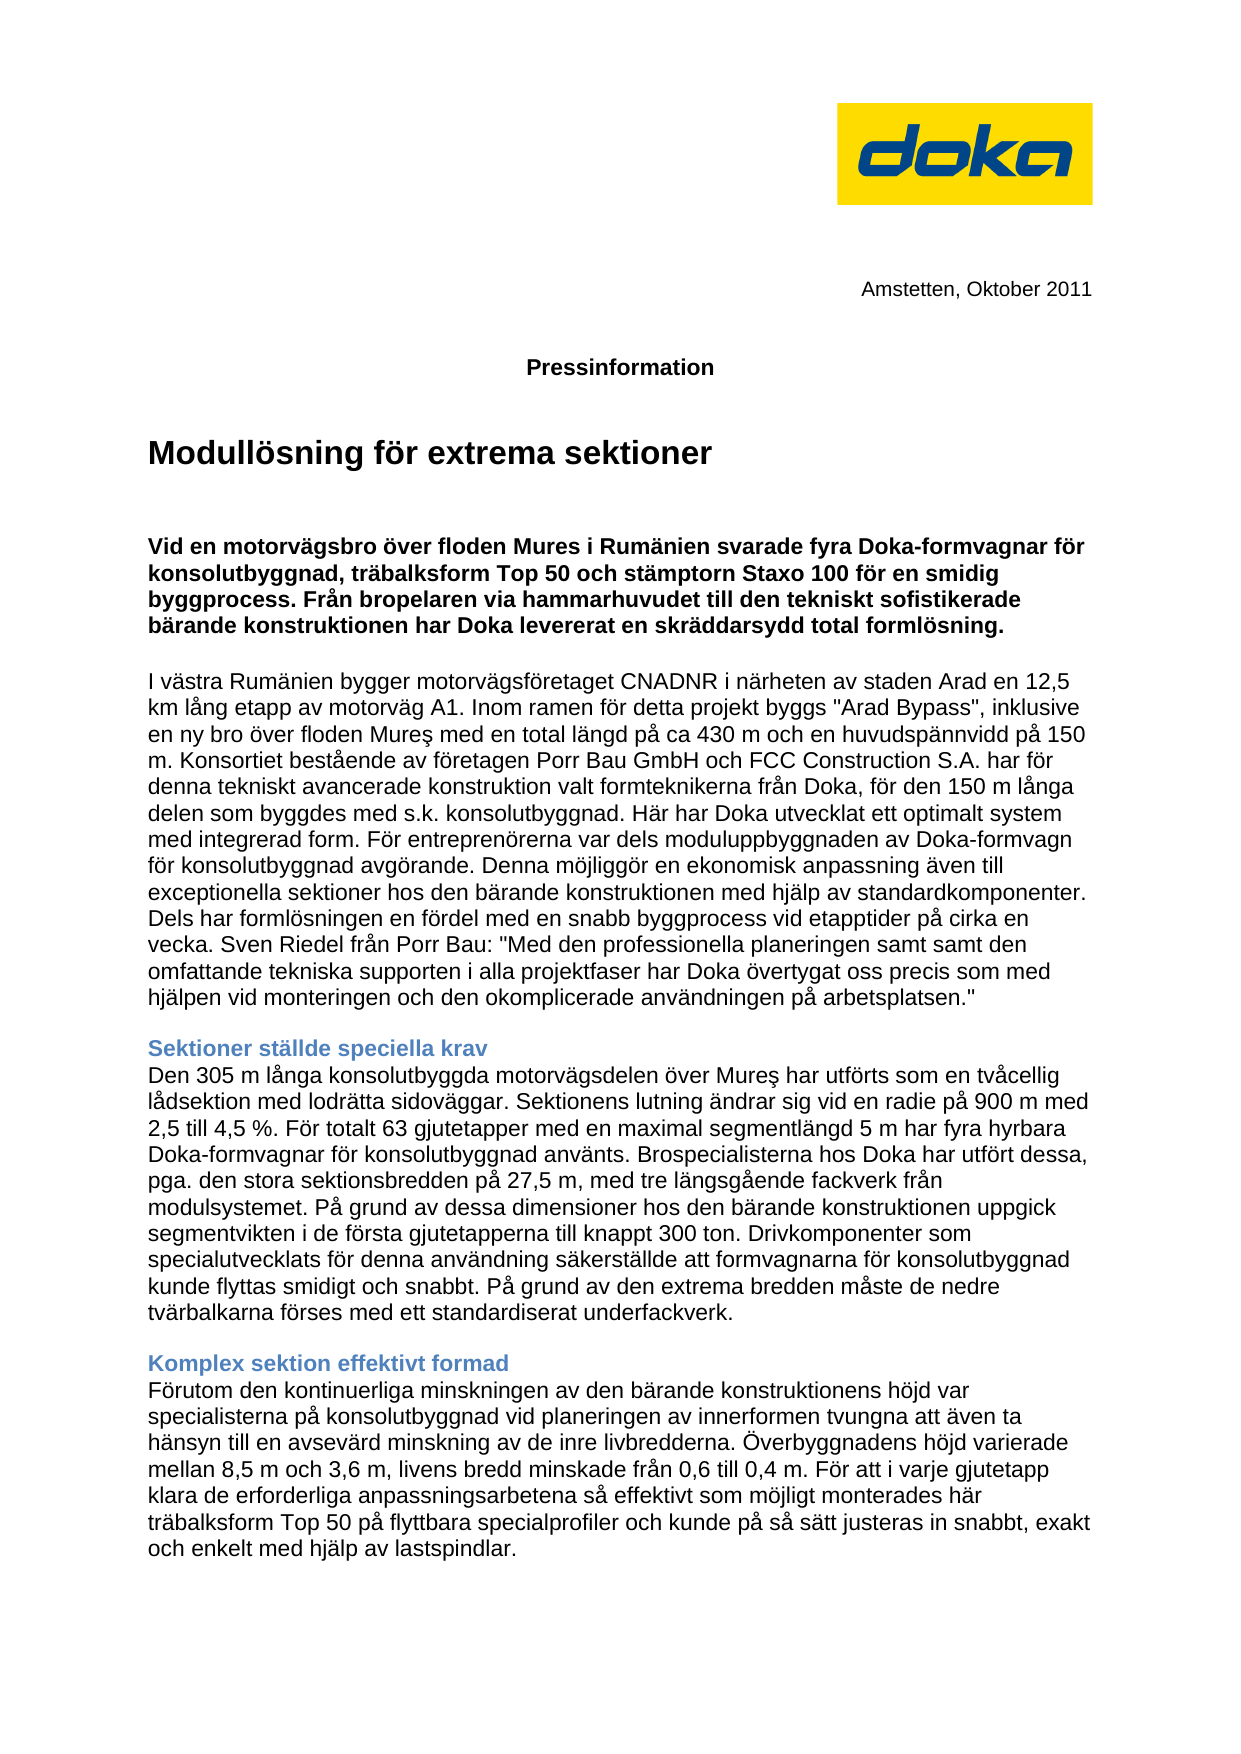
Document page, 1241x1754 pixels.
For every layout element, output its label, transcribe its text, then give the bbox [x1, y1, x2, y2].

text I västra Rumänien bygger motorvägsföretaget CNADNR i närheten av staden Arad en 12,5 km lång etapp av motorväg A1. Inom ramen för detta projekt byggs "Arad Bypass", inklusive en ny bro över floden Mureş med en total längd på ca 430 m och en huvudspännvidd på 150 m. Konsortiet bestående av företagen Porr Bau GmbH och FCC Construction S.A. har för denna tekniskt avancerade konstruktion valt formteknikerna från Doka, för den 150 m långa delen som byggdes med s.k. konsolutbyggnad. Här har Doka utvecklat ett optimalt system med integrerad form. För entreprenörerna var dels moduluppbyggnaden av Doka-formvagn för konsolutbyggnad avgörande. Denna möjliggör en ekonomisk anpassning även till exceptionella sektioner hos den bärande konstruktionen med hjälp av standardkomponenter. Dels har formlösningen en fördel med en snabb byggprocess vid etapptider på cirka en vecka. Sven Riedel från Porr Bau: "Med den professionella planeringen samt samt den omfattande tekniska supporten i alla projektfaser har Doka övertygat oss precis som med hjälpen vid monteringen och den okomplicerade användningen på arbetsplatsen." [148, 668, 1093, 1010]
subtitle Komplex sektion effektivt formad [148, 1350, 1093, 1377]
text Pressinformation [148, 354, 1093, 380]
subtitle Modullösning för extrema sektioner [148, 433, 1093, 471]
text Vid en motorvägsbro över floden Mures i Rumänien svarade fyra Doka-formvagnar för konsolutbyggnad, träbalksform Top 50 och stämptorn Staxo 100 för en smidig byggprocess. Från bropelaren via hammarhuvudet till den tekniskt sofistikerade bärande konstruktionen har Doka levererat en skräddarsydd total formlösning. [148, 533, 1093, 639]
subtitle Sektioner ställde speciella krav [148, 1035, 1093, 1062]
text Förutom den kontinuerliga minskningen av den bärande konstruktionens höjd var specialisterna på konsolutbyggnad vid planeringen av innerformen tvungna att även ta hänsyn till en avsevärd minskning av de inre livbredderna. Överbyggnadens höjd varierade mellan 8,5 m och 3,6 m, livens bredd minskade från 0,6 till 0,4 m. För att i varje gjutetapp klara de erforderliga anpassningsarbetena så effektivt som möjligt monterades här träbalksform Top 50 på flyttbara specialprofiler och kunde på så sätt justeras in snabbt, exakt och enkelt med hjälp av lastspindlar. [148, 1377, 1093, 1561]
picture [837, 103, 1093, 205]
text Amstetten, Oktober 2011 [148, 277, 1093, 301]
text Den 305 m långa konsolutbyggda motorvägsdelen över Mureş har utförts som en tvåcellig lådsektion med lodrätta sidoväggar. Sektionens lutning ändrar sig vid en radie på 900 m med 2,5 till 4,5 %. För totalt 63 gjutetapper med en maximal segmentlängd 5 m har fyra hyrbara Doka-formvagnar för konsolutbyggnad använts. Brospecialisterna hos Doka har utfört dessa, pga. den stora sektionsbredden på 27,5 m, med tre längsgående fackverk från modulsystemet. På grund av dessa dimensioner hos den bärande konstruktionen uppgick segmentvikten i de första gjutetapperna till knappt 300 ton. Drivkomponenter som specialutvecklats för denna användning säkerställde att formvagnarna för konsolutbyggnad kunde flyttas smidigt och snabbt. På grund av den extrema bredden måste de nedre tvärbalkarna förses med ett standardiserat underfackverk. [148, 1062, 1093, 1325]
